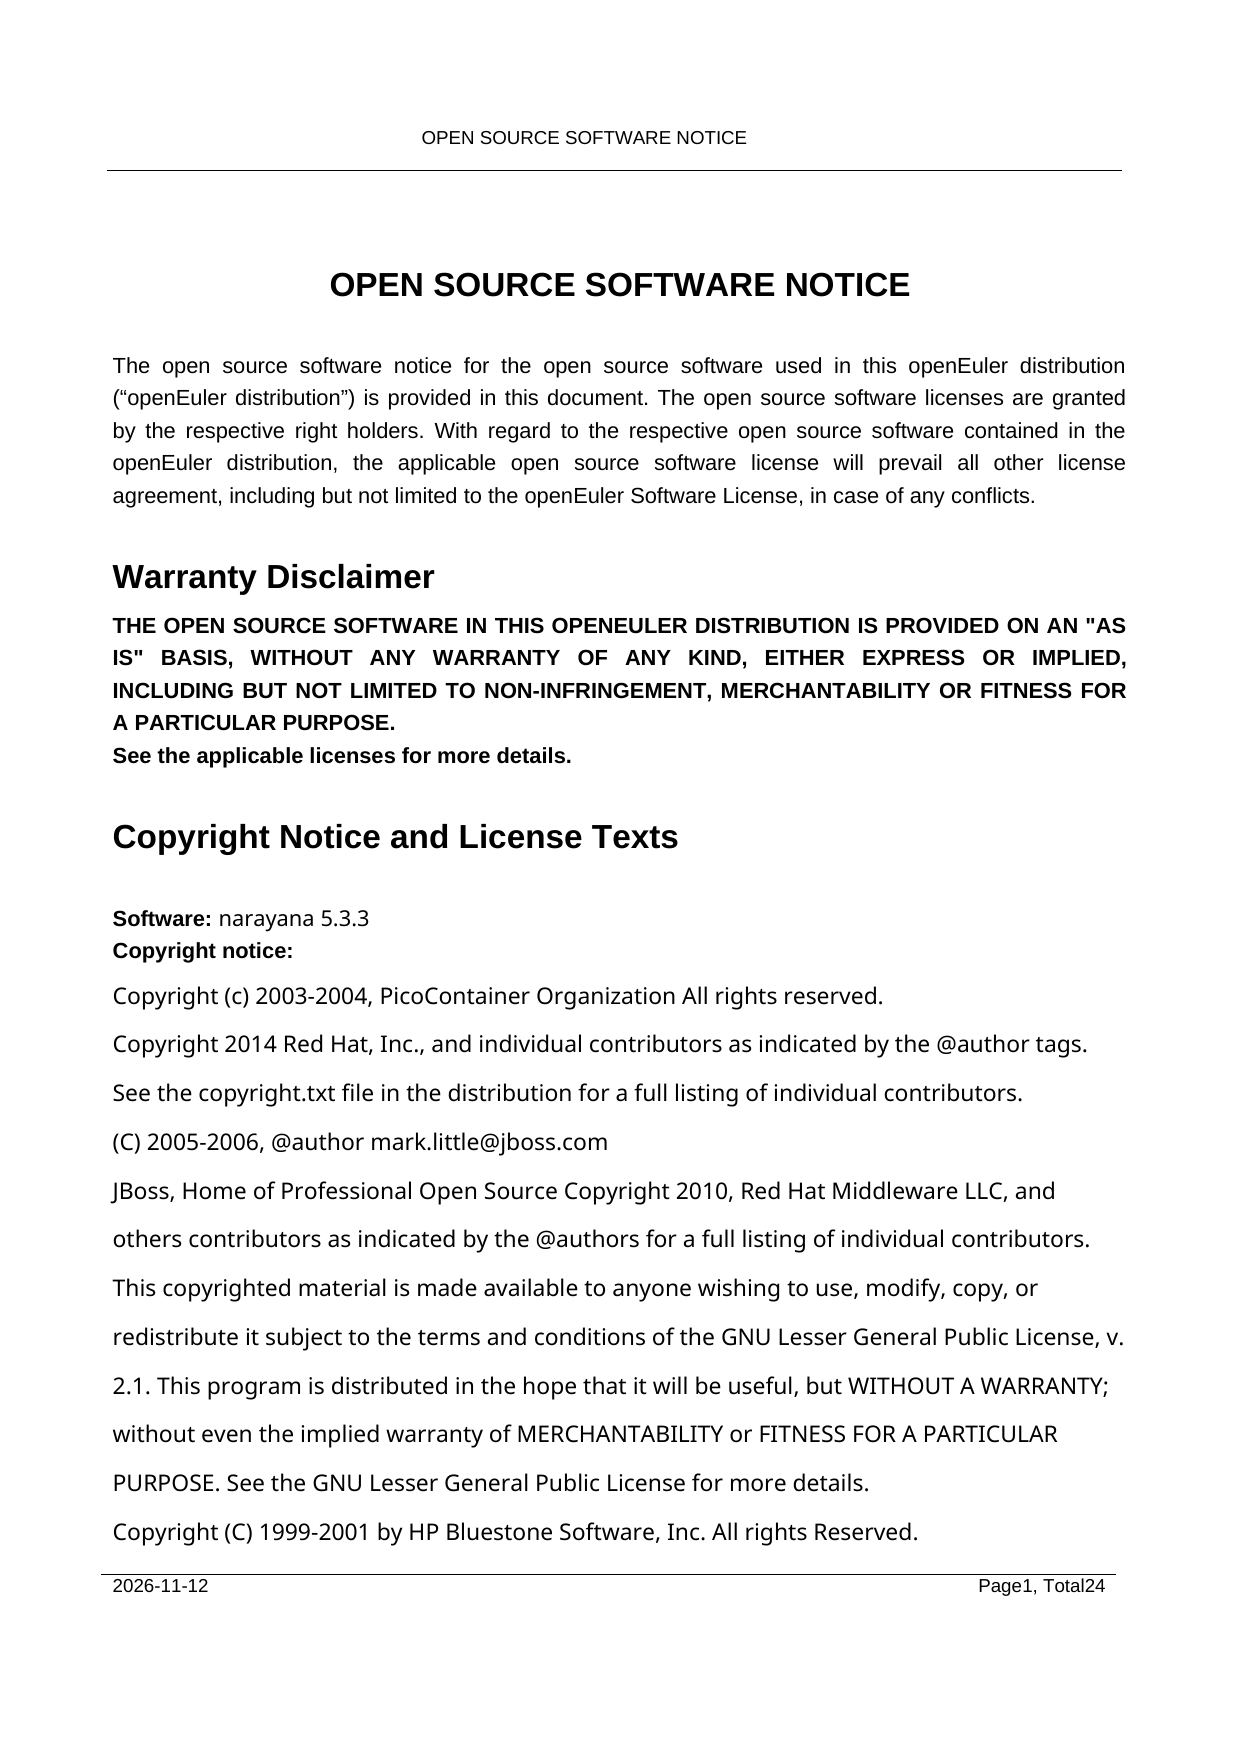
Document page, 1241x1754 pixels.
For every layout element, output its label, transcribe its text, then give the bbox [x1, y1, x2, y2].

text THE OPEN SOURCE SOFTWARE IN THIS OPENEULER DISTRIBUTION IS PROVIDED ON AN "AS IS" BASIS, WITHOUT ANY WARRANTY OF ANY KIND, EITHER EXPRESS OR IMPLIED, INCLUDING BUT NOT LIMITED TO NON-INFRINGEMENT, MERCHANTABILITY OR FITNESS FOR A PARTICULAR PURPOSE. See the applicable licenses for more details. [112, 609, 1128, 771]
text Warranty Disclaimer [112, 544, 1128, 609]
text Copyright Notice and License Texts [112, 804, 1128, 869]
text OPEN SOURCE SOFTWARE NOTICE [112, 251, 1128, 316]
text Copyright notice: [112, 934, 1128, 966]
text Software: narayana 5.3.3 [112, 901, 1128, 934]
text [112, 979, 1128, 1548]
text The open source software notice for the open source software used in this openEuler distribution (“openEuler distribution”) is provided in this document. The open source software licenses are granted by the respective right holders. With regard to the respective open source software contained in the openEuler distribution, the applicable open source software license will prevail all other license agreement, including but not limited to the openEuler Software License, in case of any conflicts. [112, 349, 1128, 511]
